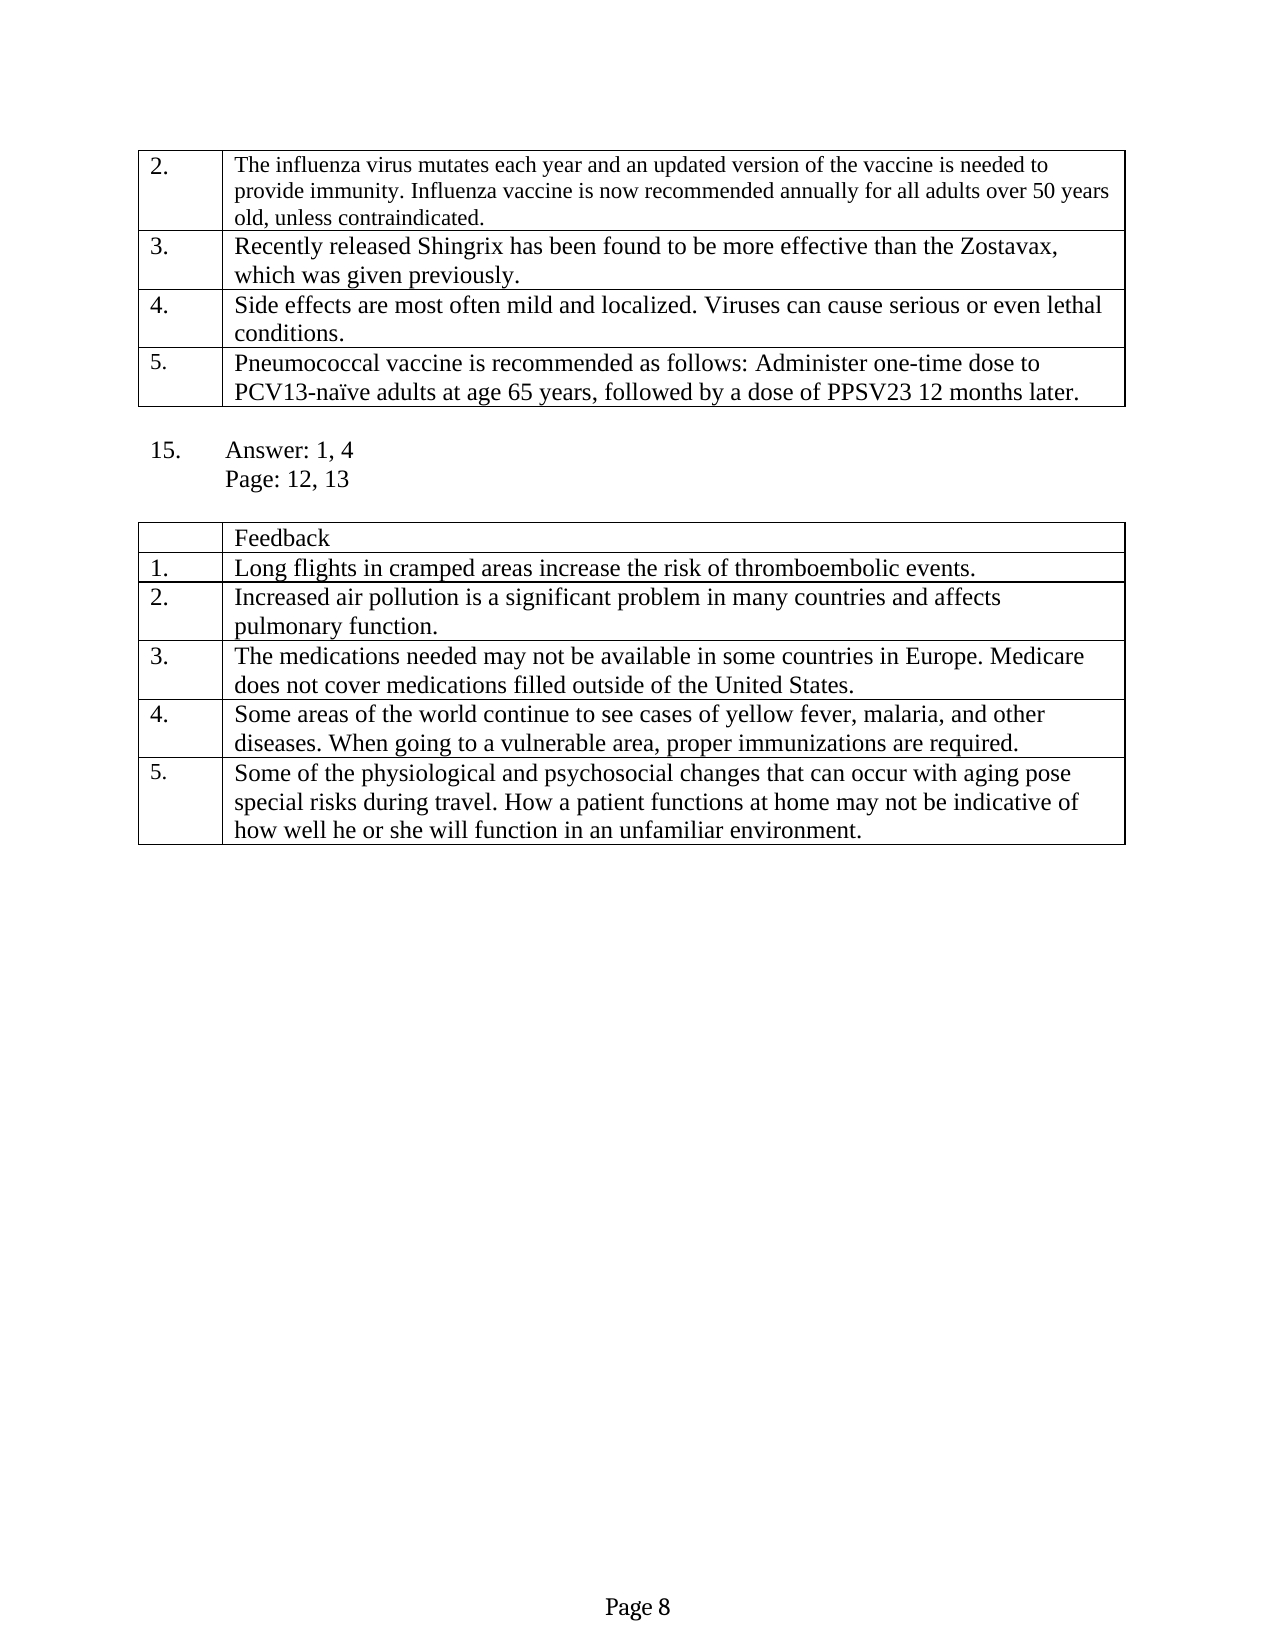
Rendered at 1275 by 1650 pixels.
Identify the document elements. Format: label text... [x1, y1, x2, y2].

table_cell Side effects are most often mild and localized. Viruses can cause serious or even lethal conditions. [223, 290, 1124, 347]
list 15. Answer: 1, 4 [150, 436, 1125, 464]
table_header [139, 523, 222, 552]
table_cell Long flights in cramped areas increase the risk of thromboembolic events. [223, 553, 1124, 581]
table_cell Recently released Shingrix has been found to be more effective than the Zostavax, which was given previously. [223, 231, 1124, 289]
table_cell Some areas of the world continue to see cases of yellow fever, malaria, and other diseases. When going to a vulnerable area, proper immunizations are required. [223, 700, 1124, 757]
table_cell 2. [139, 583, 222, 640]
table_header Feedback [223, 523, 1124, 552]
table_cell Some of the physiological and psychosocial changes that can occur with aging pose special risks during travel. How a patient functions at home may not be indicative of how well he or she will function in an unfamiliar environment. [223, 758, 1124, 844]
table_cell 4. [139, 290, 222, 347]
table_cell The medications needed may not be available in some countries in Europe. Medicare does not cover medications filled outside of the United States. [223, 641, 1124, 698]
table_cell 3. [139, 641, 222, 698]
table_cell Pneumococcal vaccine is recommended as follows: Administer one-time dose to PCV13-naïve adults at age 65 years, followed by a dose of PPSV23 12 months later. [223, 348, 1124, 406]
table_cell 1. [139, 553, 222, 581]
table_cell 4. [139, 700, 222, 757]
table_cell The influenza virus mutates each year and an updated version of the vaccine is needed to provide immunity. Influenza vaccine is now recommended annually for all adults over 50 years old, unless contraindicated. [223, 151, 1124, 230]
table_cell 3. [139, 231, 222, 289]
table_cell 2. [139, 151, 222, 230]
table_cell Increased air pollution is a significant problem in many countries and affects pulmonary function. [223, 583, 1124, 640]
table_cell 5. [139, 758, 222, 844]
list Page: 12, 13 [150, 464, 1125, 493]
table_cell 5. [139, 348, 222, 406]
